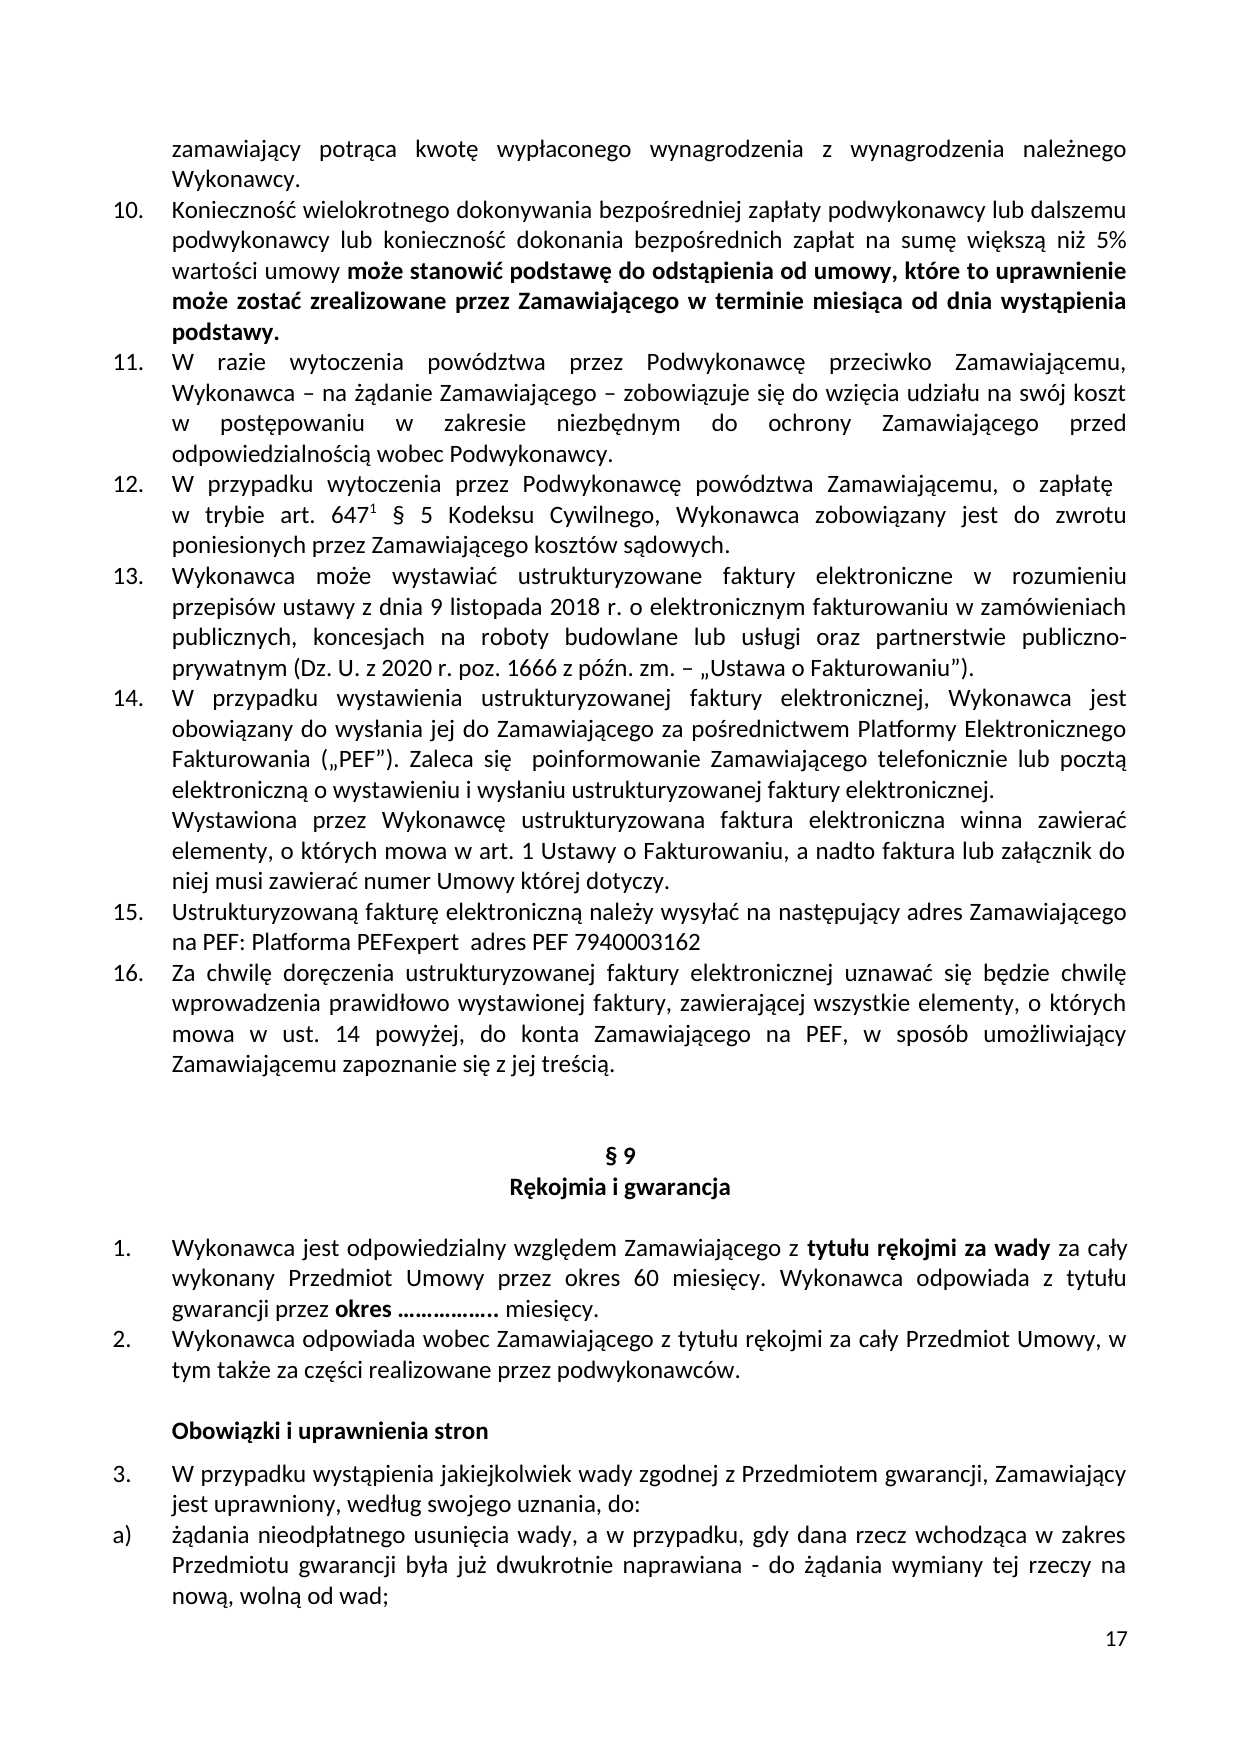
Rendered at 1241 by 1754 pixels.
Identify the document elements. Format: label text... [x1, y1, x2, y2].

list Wystawiona przez Wykonawcę ustrukturyzowana faktura elektroniczna winna zawierać elementy, o których mowa w art. 1 Ustawy o Fakturowaniu, a nadto faktura lub załącznik do niej musi zawierać numer Umowy której dotyczy. [172, 804, 1128, 896]
list W przypadku wystawienia ustrukturyzowanej faktury elektronicznej, Wykonawca jest obowiązany do wysłania jej do Zamawiającego za pośrednictwem Platformy Elektronicznego Fakturowania („PEF”). Zaleca się poinformowanie Zamawiającego telefonicznie lub pocztą elektroniczną o wystawieniu i wysłaniu ustrukturyzowanej faktury elektronicznej. [112, 682, 1128, 804]
list Wykonawca może wystawiać ustrukturyzowane faktury elektroniczne w rozumieniu przepisów ustawy z dnia 9 listopada 2018 r. o elektronicznym fakturowaniu w zamówieniach publicznych, koncesjach na roboty budowlane lub usługi oraz partnerstwie publiczno-prywatnym (Dz. U. z 2020 r. poz. 1666 z późn. zm. – „Ustawa o Fakturowaniu”). [112, 560, 1128, 682]
list Konieczność wielokrotnego dokonywania bezpośredniej zapłaty podwykonawcy lub dalszemu podwykonawcy lub konieczność dokonania bezpośrednich zapłat na sumę większą niż 5% wartości umowy może stanowić podstawę do odstąpienia od umowy, które to uprawnienie może zostać zrealizowane przez Zamawiającego w terminie miesiąca od dnia wystąpienia podstawy. [112, 194, 1128, 347]
list Za chwilę doręczenia ustrukturyzowanej faktury elektronicznej uznawać się będzie chwilę wprowadzenia prawidłowo wystawionej faktury, zawierającej wszystkie elementy, o których mowa w ust. 14 powyżej, do konta Zamawiającego na PEF, w sposób umożliwiający Zamawiającemu zapoznanie się z jej treścią. [112, 957, 1128, 1079]
list Ustrukturyzowaną fakturę elektroniczną należy wysyłać na następujący adres Zamawiającego na PEF: Platforma PEFexpert adres PEF 7940003162 [112, 896, 1128, 957]
text Rękojmia i gwarancja [112, 1171, 1128, 1201]
text § 9 [112, 1140, 1128, 1171]
list Wykonawca jest odpowiedzialny względem Zamawiającego z tytułu rękojmi za wady za cały wykonany Przedmiot Umowy przez okres 60 miesięcy. Wykonawca odpowiada z tytułu gwarancji przez okres …………….. miesięcy. [112, 1232, 1128, 1323]
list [112, 133, 1128, 194]
list W przypadku wytoczenia przez Podwykonawcę powództwa Zamawiającemu, o zapłatę w trybie art. 6471 § 5 Kodeksu Cywilnego, Wykonawca zobowiązany jest do zwrotu poniesionych przez Zamawiającego kosztów sądowych. [112, 469, 1128, 560]
list W razie wytoczenia powództwa przez Podwykonawcę przeciwko Zamawiającemu, Wykonawca – na żądanie Zamawiającego – zobowiązuje się do wzięcia udziału na swój koszt w postępowaniu w zakresie niezbędnym do ochrony Zamawiającego przed odpowiedzialnością wobec Podwykonawcy. [112, 347, 1128, 469]
list żądania nieodpłatnego usunięcia wady, a w przypadku, gdy dana rzecz wchodząca w zakres Przedmiotu gwarancji była już dwukrotnie naprawiana - do żądania wymiany tej rzeczy na nową, wolną od wad; [112, 1519, 1128, 1610]
list Wykonawca odpowiada wobec Zamawiającego z tytułu rękojmi za cały Przedmiot Umowy, w tym także za części realizowane przez podwykonawców. [112, 1323, 1128, 1384]
list W przypadku wystąpienia jakiejkolwiek wady zgodnej z Przedmiotem gwarancji, Zamawiający jest uprawniony, według swojego uznania, do: [112, 1458, 1128, 1519]
list Obowiązki i uprawnienia stron [172, 1415, 1128, 1445]
